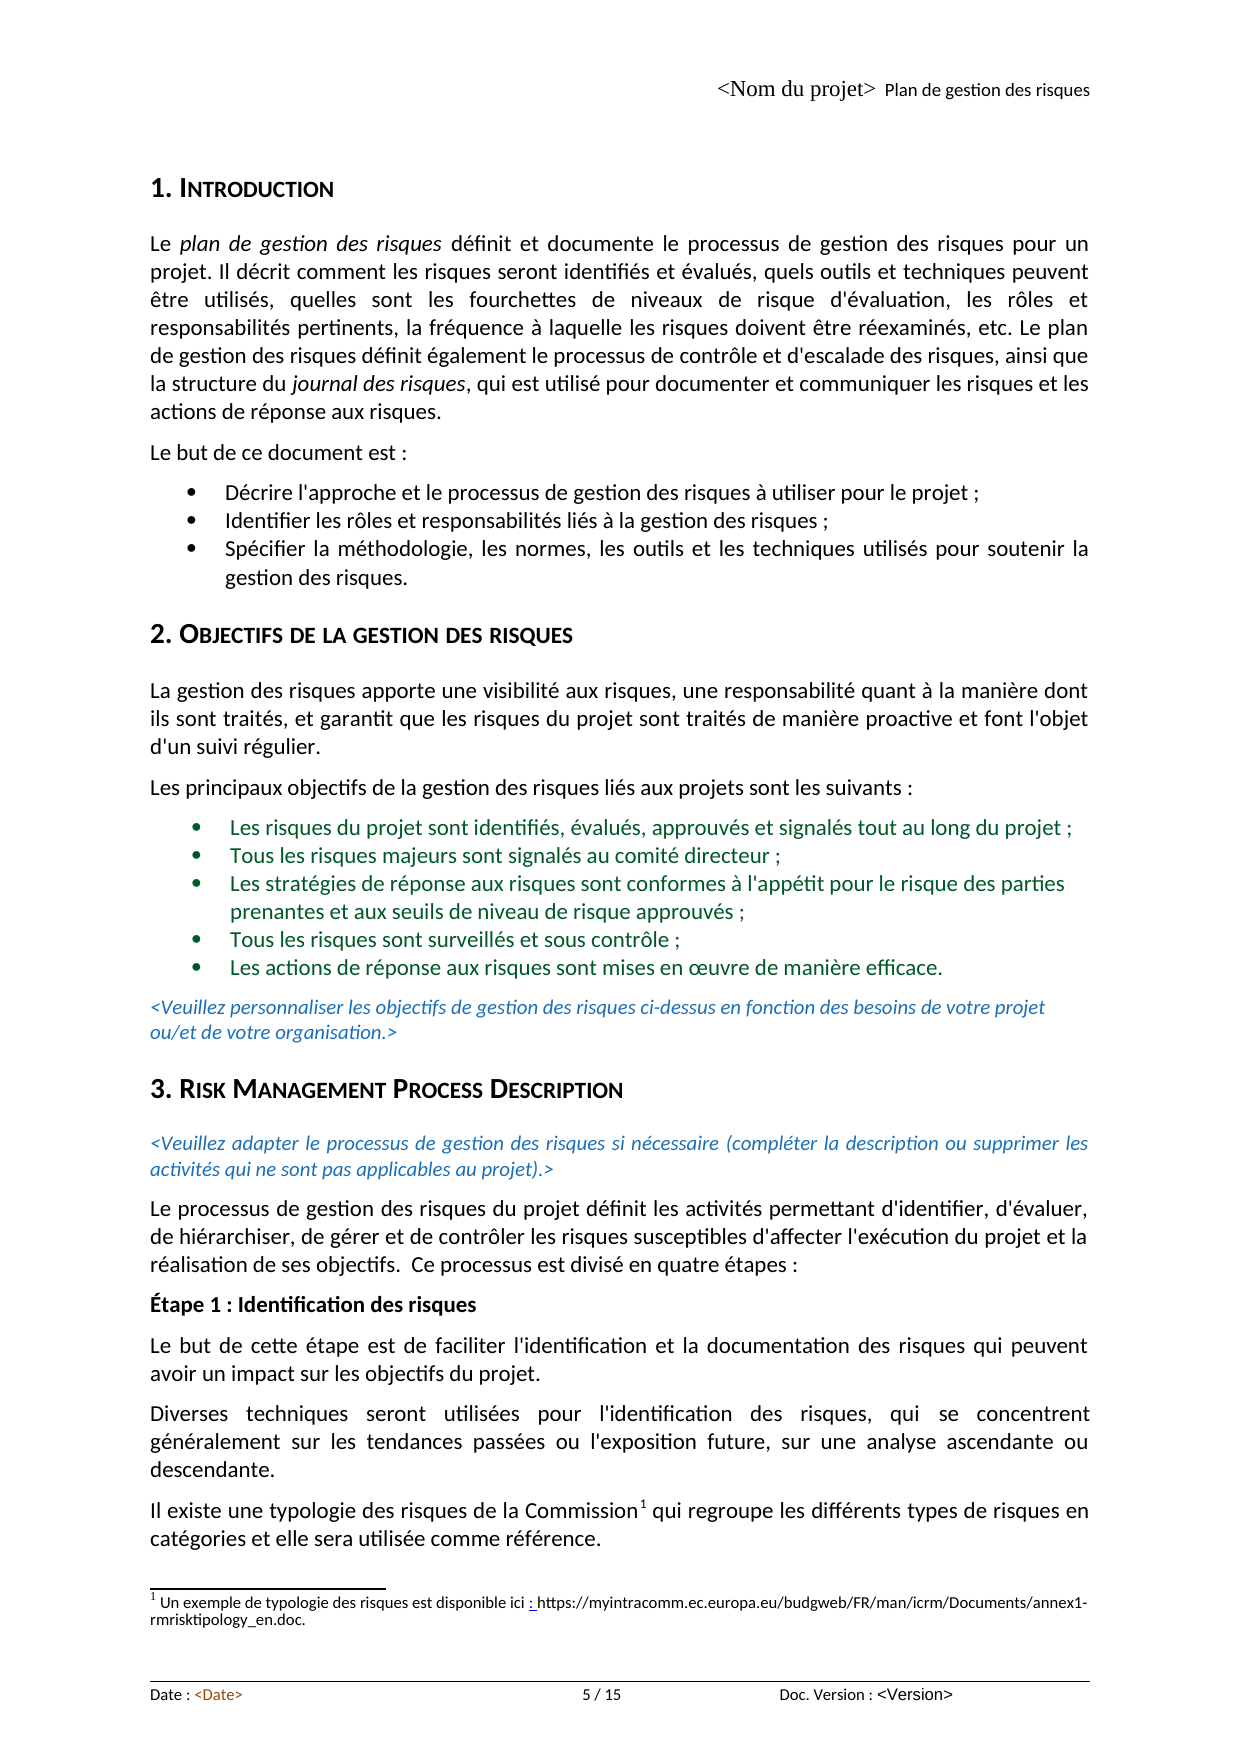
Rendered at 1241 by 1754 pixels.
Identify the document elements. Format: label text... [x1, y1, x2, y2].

text La gestion des risques apporte une visibilité aux risques, une responsabilité quant à la manière dont ils sont traités, et garantit que les risques du projet sont traités de manière proactive et font l'objet d'un suivi régulier. [150, 676, 1090, 760]
list Les risques du projet sont identifiés, évalués, approuvés et signalés tout au long du projet ; [192, 813, 1090, 841]
list Spécifier la méthodologie, les normes, les outils et les techniques utilisés pour soutenir la gestion des risques. [187, 534, 1090, 591]
list Tous les risques majeurs sont signalés au comité directeur ; [192, 841, 1090, 869]
text Étape 1 : Identification des risques [150, 1290, 1090, 1318]
subtitle Introduction [150, 169, 1090, 204]
subtitle Risk Management Process Description [150, 1070, 1090, 1105]
list Tous les risques sont surveillés et sous contrôle ; [192, 925, 1090, 953]
subtitle Objectifs de la gestion des risques [150, 616, 1090, 651]
text Il existe une typologie des risques de la Commission qui regroupe les différents types de risques en catégories et elle sera utilisée comme référence. [150, 1496, 1090, 1552]
text <Veuillez adapter le processus de gestion des risques si nécessaire (compléter la description ou supprimer les activités qui ne sont pas applicables au projet).> [150, 1130, 1090, 1181]
text Le plan de gestion des risques définit et documente le processus de gestion des risques pour un projet. Il décrit comment les risques seront identifiés et évalués, quels outils et techniques peuvent être utilisés, quelles sont les fourchettes de niveaux de risque d'évaluation, les rôles et responsabilités pertinents, la fréquence à laquelle les risques doivent être réexaminés, etc. Le plan de gestion des risques définit également le processus de contrôle et d'escalade des risques, ainsi que la structure du journal des risques, qui est utilisé pour documenter et communiquer les risques et les actions de réponse aux risques. [150, 229, 1090, 426]
list Les actions de réponse aux risques sont mises en œuvre de manière efficace. [192, 953, 1090, 981]
list Les stratégies de réponse aux risques sont conformes à l'appétit pour le risque des parties prenantes et aux seuils de niveau de risque approuvés ; [192, 869, 1090, 925]
text Le but de cette étape est de faciliter l'identification et la documentation des risques qui peuvent avoir un impact sur les objectifs du projet. [150, 1331, 1090, 1387]
text Le but de ce document est : [150, 438, 1090, 466]
text Diverses techniques seront utilisées pour l'identification des risques, qui se concentrent généralement sur les tendances passées ou l'exposition future, sur une analyse ascendante ou descendante. [150, 1399, 1090, 1483]
text <Veuillez personnaliser les objectifs de gestion des risques ci-dessus en fonction des besoins de votre projet ou/et de votre organisation.> [150, 994, 1090, 1045]
list Décrire l'approche et le processus de gestion des risques à utiliser pour le projet ; [187, 478, 1090, 507]
list Identifier les rôles et responsabilités liés à la gestion des risques ; [187, 507, 1090, 534]
text Le processus de gestion des risques du projet définit les activités permettant d'identifier, d'évaluer, de hiérarchiser, de gérer et de contrôler les risques susceptibles d'affecter l'exécution du projet et la réalisation de ses objectifs. Ce processus est divisé en quatre étapes : [150, 1194, 1090, 1278]
text Les principaux objectifs de la gestion des risques liés aux projets sont les suivants : [150, 773, 1090, 801]
